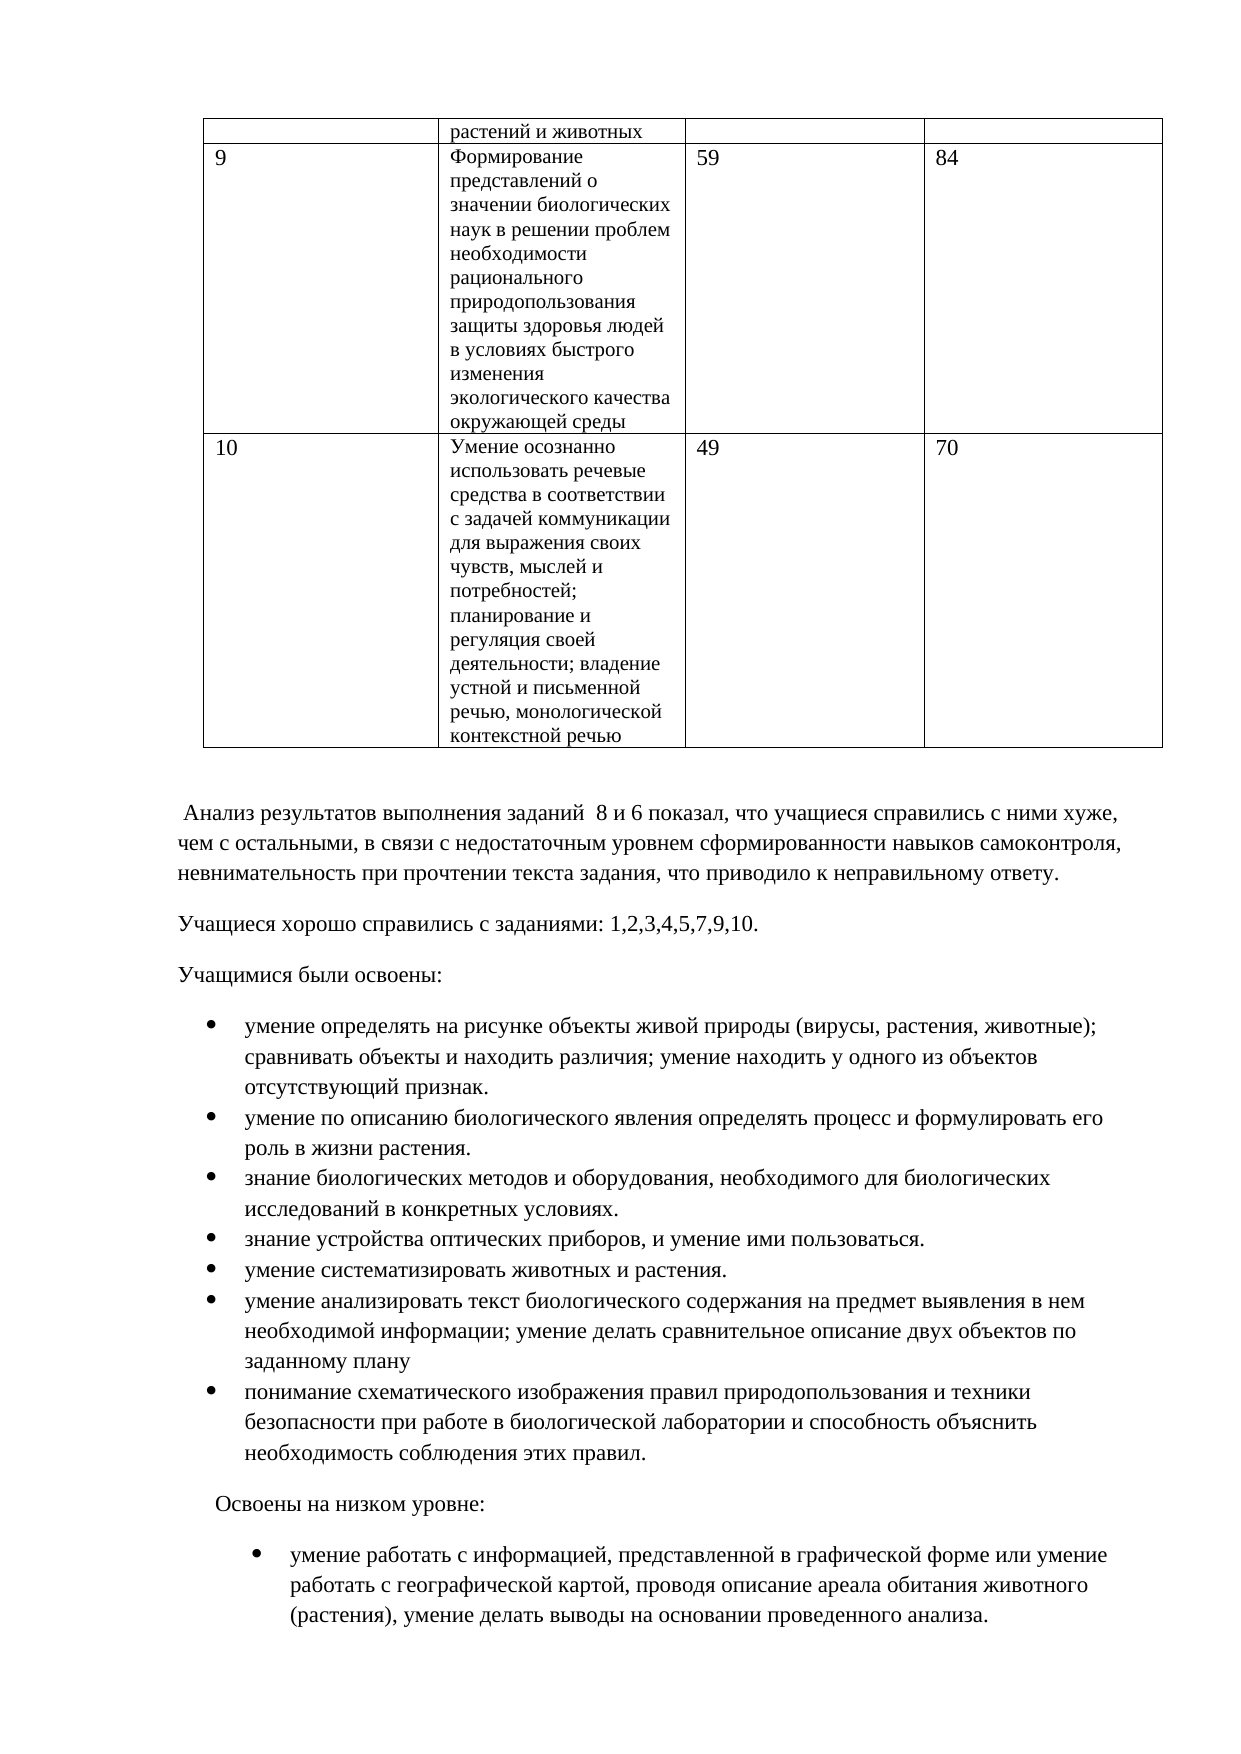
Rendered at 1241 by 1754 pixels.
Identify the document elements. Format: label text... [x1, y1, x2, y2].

text Анализ результатов выполнения заданий 8 и 6 показал, что учащиеся справились с ними хуже, чем с остальными, в связи с недостаточным уровнем сформированности навыков самоконтроля, невнимательность при прочтении текста задания, что приводило к неправильному ответу. [177, 799, 1152, 886]
text Освоены на низком уровне: [215, 1489, 1152, 1516]
list умение определять на рисунке объекты живой природы (вирусы, растения, животные); сравнивать объекты и находить различия; умение находить у одного из объектов отсутствующий признак. [207, 1012, 1152, 1100]
list умение по описанию биологического явления определять процесс и формулировать его роль в жизни растения. [207, 1103, 1152, 1161]
list знание устройства оптических приборов, и умение ими пользоваться. [207, 1225, 1152, 1252]
list понимание схематического изображения правил природопользования и техники безопасности при работе в биологической лаборатории и способность объяснить необходимость соблюдения этих правил. [207, 1378, 1152, 1465]
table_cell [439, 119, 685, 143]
table_cell 24 [925, 119, 1162, 143]
table_cell 9 [204, 144, 438, 433]
table_cell 59 [686, 144, 924, 433]
table_cell 84 [925, 144, 1162, 433]
list умение систематизировать животных и растения. [207, 1256, 1152, 1283]
table_cell 17 [686, 119, 924, 143]
list умение анализировать текст биологического содержания на предмет выявления в нем необходимой информации; умение делать сравнительное описание двух объектов по заданному плану [207, 1287, 1152, 1374]
text Учащимися были освоены: [177, 961, 1152, 988]
list умение работать с информацией, представленной в графической форме или умение работать с географической картой, проводя описание ареала обитания животного (растения), умение делать выводы на основании проведенного анализа. [252, 1541, 1152, 1628]
text Учащиеся хорошо справились с заданиями: 1,2,3,4,5,7,9,10. [177, 910, 1152, 937]
table_cell 10 [204, 434, 438, 747]
table_cell Умение осознанно использовать речевые средства в соответствии с задачей коммуникации для выражения своих чувств, мыслей и потребностей; планирование и регуляция своей деятельности; владение устной и письменной речью, монологической контекстной речью [439, 434, 685, 747]
table_cell 70 [925, 434, 1162, 747]
table_cell 49 [686, 434, 924, 747]
table_cell Формирование представлений о значении биологических наук в решении проблем необходимости рационального природопользования защиты здоровья людей в условиях быстрого изменения экологического качества окружающей среды [439, 144, 685, 433]
table_cell 8 [204, 119, 438, 143]
list знание биологических методов и оборудования, необходимого для биологических исследований в конкретных условиях. [207, 1164, 1152, 1221]
